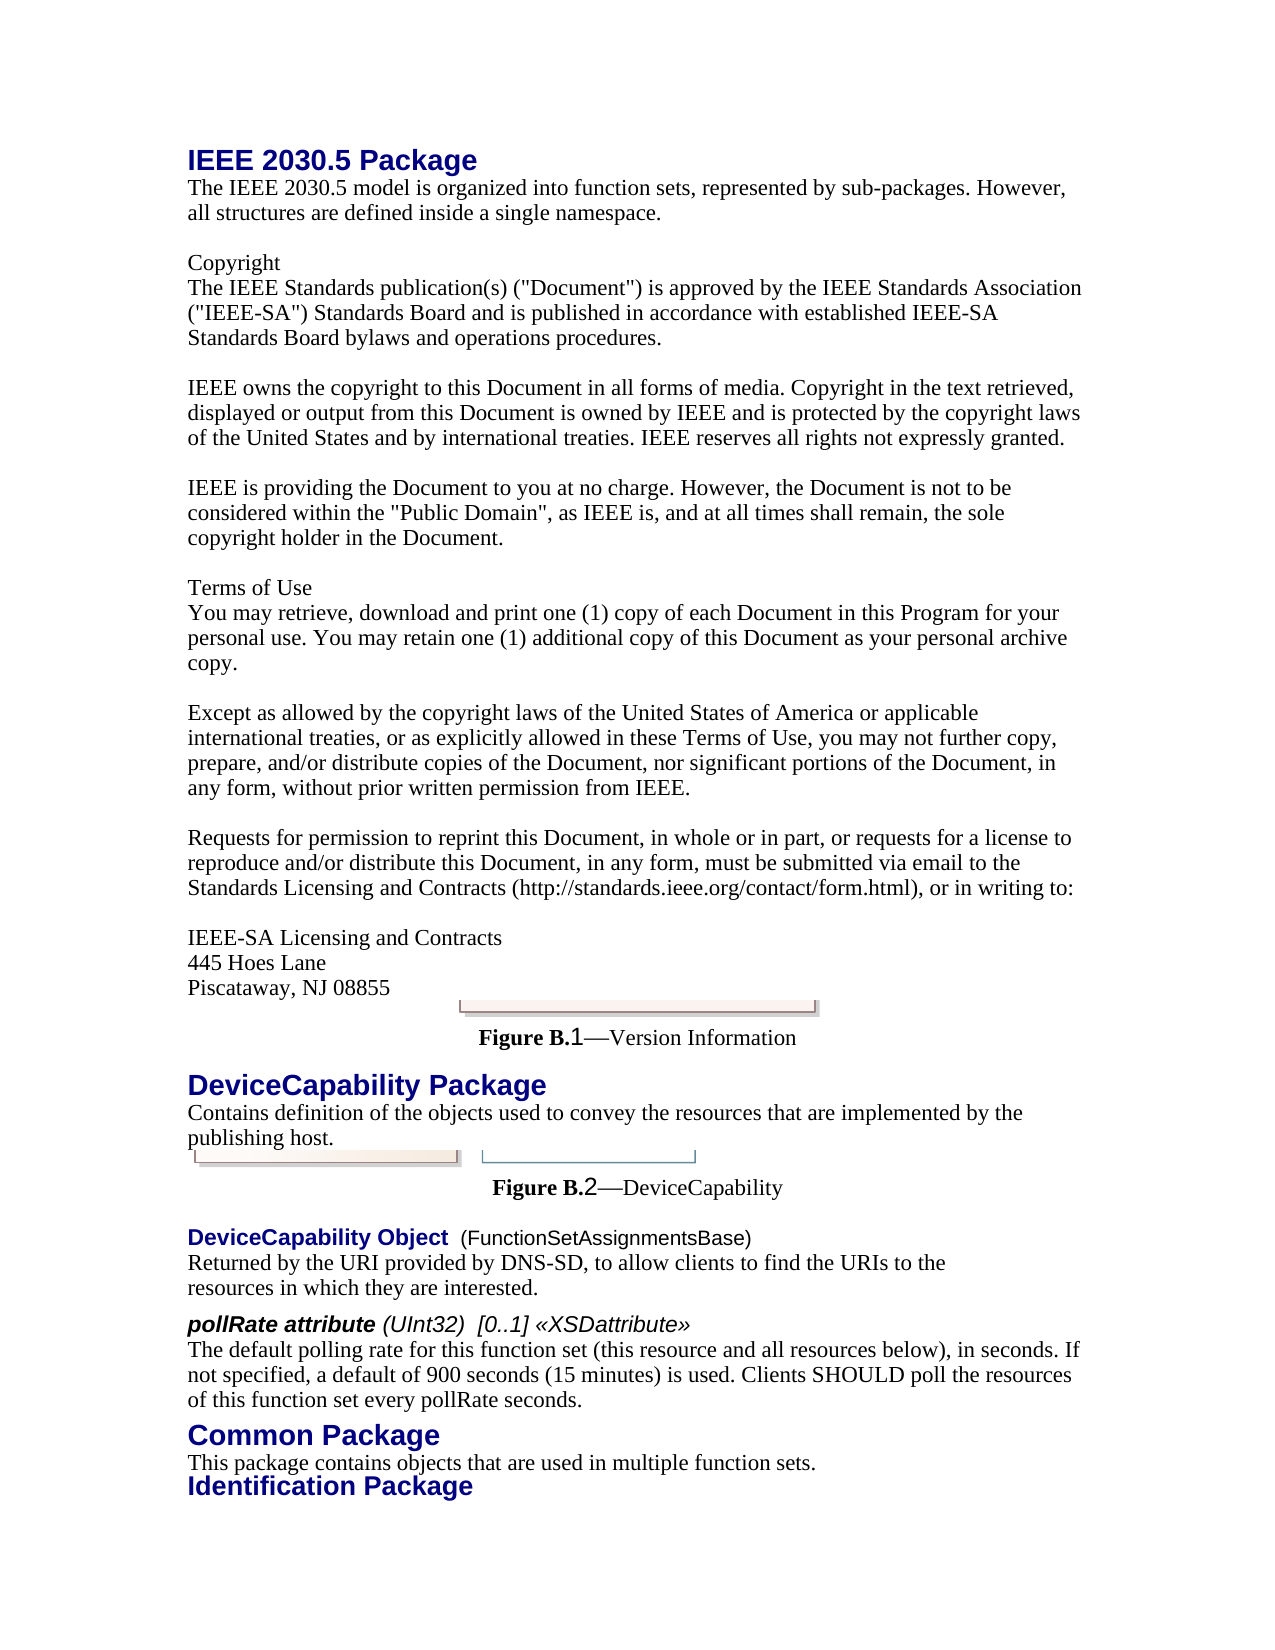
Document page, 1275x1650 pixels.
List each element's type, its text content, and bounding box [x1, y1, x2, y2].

subtitle IEEE 2030.5 Package [187, 150, 1087, 175]
text IEEE-SA Licensing and Contracts [187, 925, 1087, 950]
text pollRate attribute (UInt32) [0..1] «XSDattribute» [187, 1312, 1087, 1337]
text 445 Hoes Lane [187, 950, 1087, 975]
text IEEE owns the copyright to this Document in all forms of media. Copyright in the text retrieved, displayed or output from this Document is owned by IEEE and is protected by the copyright laws of the United States and by international treaties. IEEE reserves all rights not expressly granted. [187, 375, 1087, 450]
text Requests for permission to reprint this Document, in whole or in part, or requests for a license to reproduce and/or distribute this Document, in any form, must be submitted via email to the Standards Licensing and Contracts (http://standards.ieee.org/contact/form.html), or in writing to: [187, 825, 1087, 900]
text Terms of Use [187, 575, 1087, 600]
text Copyright [187, 250, 1087, 275]
text Piscataway, NJ 08855 [187, 975, 1087, 1000]
text DeviceCapability Object (FunctionSetAssignmentsBase) [187, 1225, 1087, 1250]
text Returned by the URI provided by DNS-SD, to allow clients to find the URIs to the resources in which they are interested. [187, 1250, 1012, 1300]
text Figure B.2—DeviceCapability [187, 1175, 1087, 1200]
text Except as allowed by the copyright laws of the United States of America or applicable international treaties, or as explicitly allowed in these Terms of Use, you may not further copy, prepare, and/or distribute copies of the Document, nor significant portions of the Document, in any form, without prior written permission from IEEE. [187, 700, 1087, 800]
text The default polling rate for this function set (this resource and all resources below), in seconds. If not specified, a default of 900 seconds (15 minutes) is used. Clients SHOULD poll the resources of this function set every pollRate seconds. [187, 1337, 1087, 1412]
text Contains definition of the objects used to convey the resources that are implemented by the publishing host. [187, 1100, 1087, 1150]
text The IEEE Standards publication(s) ("Document") is approved by the IEEE Standards Association ("IEEE-SA") Standards Board and is published in accordance with established IEEE-SA Standards Board bylaws and operations procedures. [187, 275, 1087, 350]
text You may retrieve, download and print one (1) copy of each Document in this Program for your personal use. You may retain one (1) additional copy of this Document as your personal archive copy. [187, 600, 1087, 675]
subtitle Identification Package [187, 1475, 1087, 1500]
text The IEEE 2030.5 model is organized into function sets, represented by sub-packages. However, all structures are defined inside a single namespace. [187, 175, 1087, 225]
text This package contains objects that are used in multiple function sets. [187, 1450, 1087, 1475]
text Figure B.1—Version Information [187, 1025, 1087, 1050]
subtitle Common Package [187, 1425, 1087, 1450]
subtitle DeviceCapability Package [187, 1075, 1087, 1100]
text IEEE is providing the Document to you at no charge. However, the Document is not to be considered within the "Public Domain", as IEEE is, and at all times shall remain, the sole copyright holder in the Document. [187, 475, 1087, 550]
